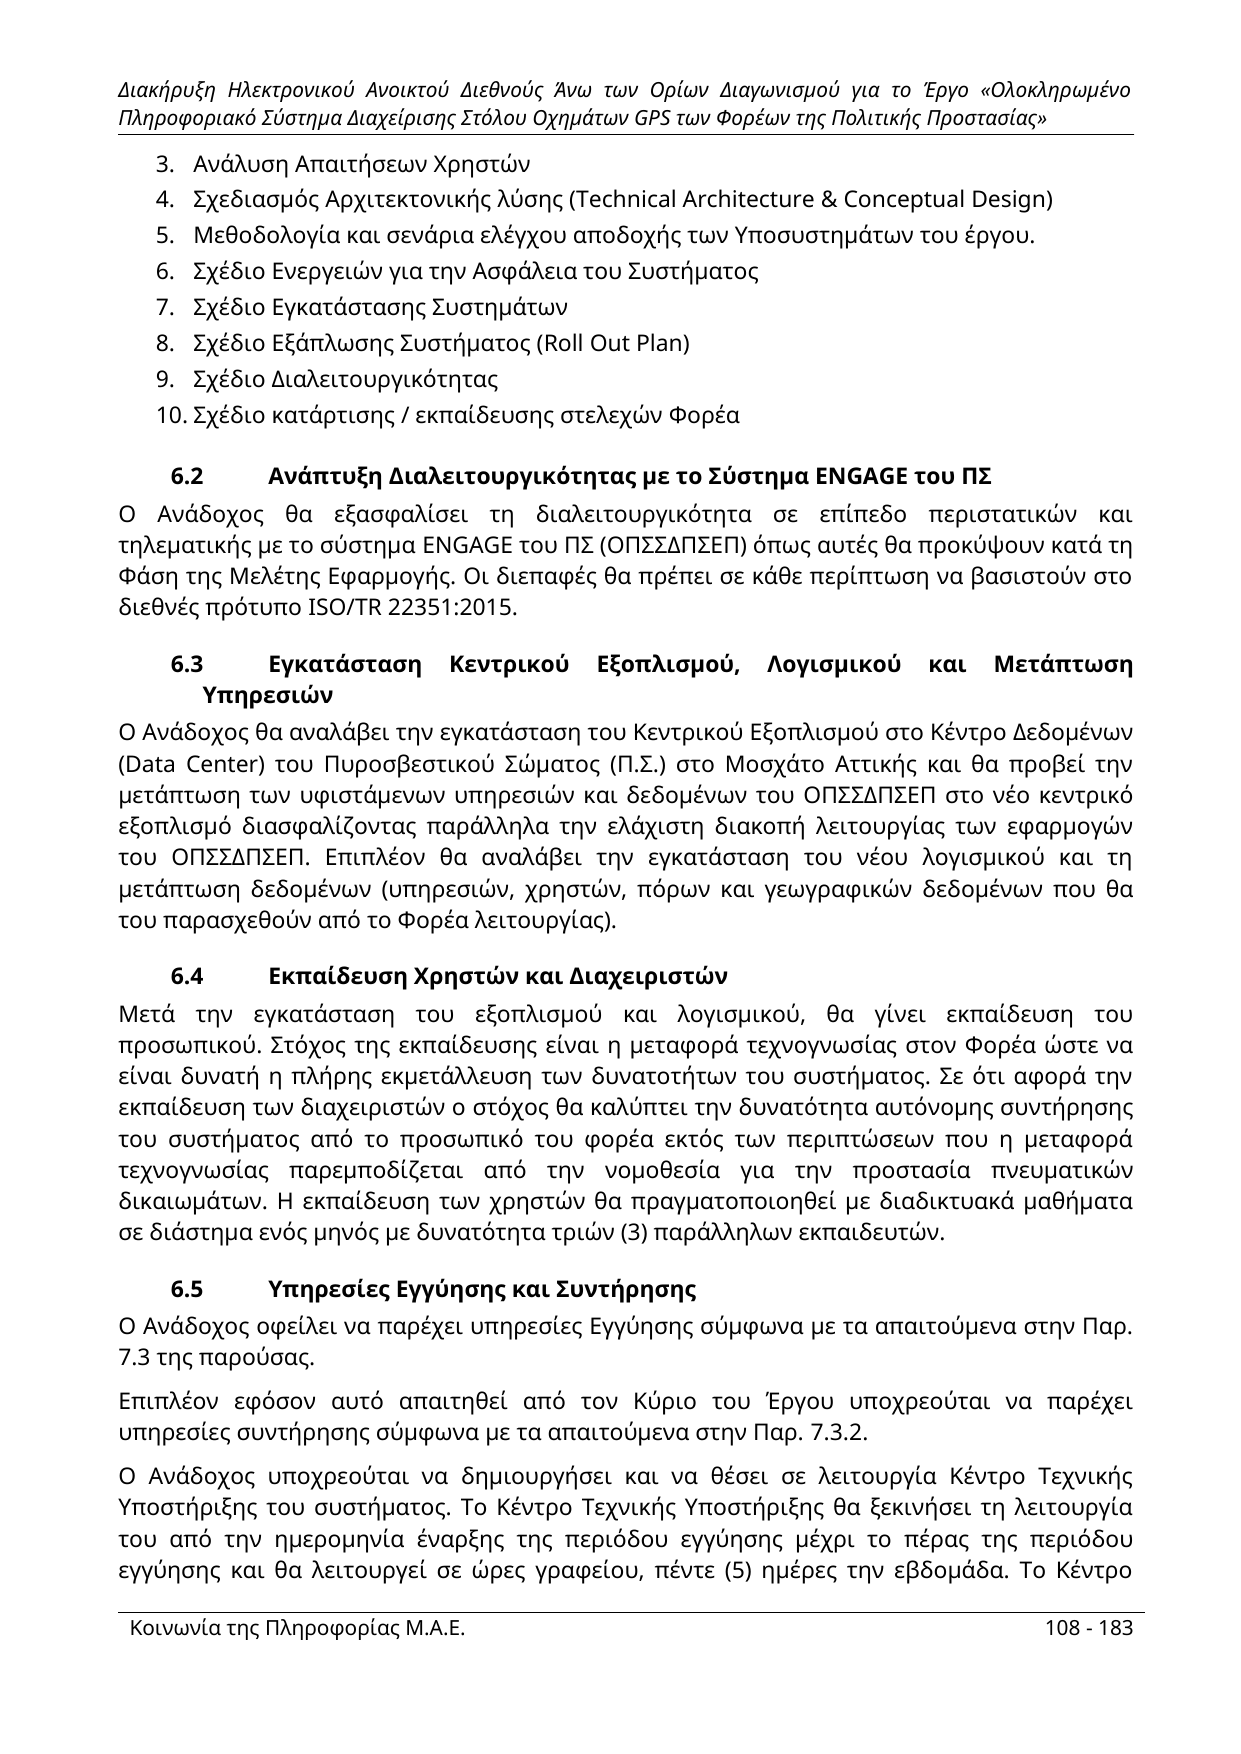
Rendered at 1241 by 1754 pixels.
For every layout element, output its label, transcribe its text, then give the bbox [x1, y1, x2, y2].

list Σχεδιασμός Αρχιτεκτονικής λύσης (Technical Architecture & Conceptual Design) [156, 183, 1134, 215]
text Ο Ανάδοχος θα αναλάβει την εγκατάσταση του Κεντρικού Εξοπλισμού στο Κέντρο Δεδομένων (Data Center) του Πυροσβεστικού Σώματος (Π.Σ.) στο Μοσχάτο Αττικής και θα προβεί την μετάπτωση των υφιστάμενων υπηρεσιών και δεδομένων του ΟΠΣΣΔΠΣΕΠ στο νέο κεντρικό εξοπλισμό διασφαλίζοντας παράλληλα την ελάχιστη διακοπή λειτουργίας των εφαρμογών του ΟΠΣΣΔΠΣΕΠ. Επιπλέον θα αναλάβει την εγκατάσταση του νέου λογισμικού και τη μετάπτωση δεδομένων (υπηρεσιών, χρηστών, πόρων και γεωγραφικών δεδομένων που θα του παρασχεθούν από το Φορέα λειτουργίας). [118, 716, 1134, 935]
text Ο Ανάδοχος θα εξασφαλίσει τη διαλειτουργικότητα σε επίπεδο περιστατικών και τηλεματικής με το σύστημα ENGAGE του ΠΣ (ΟΠΣΣΔΠΣΕΠ) όπως αυτές θα προκύψουν κατά τη Φάση της Μελέτης Εφαρμογής. Οι διεπαφές θα πρέπει σε κάθε περίπτωση να βασιστούν στο διεθνές πρότυπο ISO/TR 22351:2015. [118, 497, 1134, 622]
list Σχέδιο Ενεργειών για την Ασφάλεια του Συστήματος [156, 255, 1134, 287]
subtitle Υπηρεσίες Εγγύησης και Συντήρησης [171, 1272, 1134, 1304]
text Μετά την εγκατάσταση του εξοπλισμού και λογισμικού, θα γίνει εκπαίδευση του προσωπικού. Στόχος της εκπαίδευσης είναι η μεταφορά τεχνογνωσίας στον Φορέα ώστε να είναι δυνατή η πλήρης εκμετάλλευση των δυνατοτήτων του συστήματος. Σε ότι αφορά την εκπαίδευση των διαχειριστών ο στόχος θα καλύπτει την δυνατότητα αυτόνομης συντήρησης του συστήματος από το προσωπικό του φορέα εκτός των περιπτώσεων που η μεταφορά τεχνογνωσίας παρεμποδίζεται από την νομοθεσία για την προστασία πνευματικών δικαιωμάτων. H εκπαίδευση των χρηστών θα πραγματοποιοηθεί με διαδικτυακά μαθήματα σε διάστημα ενός μηνός με δυνατότητα τριών (3) παράλληλων εκπαιδευτών. [118, 997, 1134, 1247]
list Σχέδιο κατάρτισης / εκπαίδευσης στελεχών Φορέα [156, 399, 1134, 430]
list Σχέδιο Εγκατάστασης Συστημάτων [156, 291, 1134, 322]
subtitle Εγκατάσταση Κεντρικού Εξοπλισμού, Λογισμικού και Μετάπτωση Υπηρεσιών [171, 647, 1134, 710]
subtitle Εκπαίδευση Χρηστών και Διαχειριστών [171, 960, 1134, 991]
list Σχέδιο Διαλειτουργικότητας [156, 363, 1134, 394]
text Ο Ανάδοχος οφείλει να παρέχει υπηρεσίες Εγγύησης σύμφωνα με τα απαιτούμενα στην Παρ. 7.3 της παρούσας. [118, 1310, 1134, 1372]
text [118, 1460, 1134, 1585]
text Επιπλέον εφόσον αυτό απαιτηθεί από τον Κύριο του Έργου υποχρεούται να παρέχει υπηρεσίες συντήρησης σύμφωνα με τα απαιτούμενα στην Παρ. 7.3.2. [118, 1385, 1134, 1447]
list Ανάλυση Απαιτήσεων Χρηστών [156, 147, 1134, 179]
list Μεθοδολογία και σενάρια ελέγχου αποδοχής των Υποσυστημάτων του έργου. [156, 219, 1134, 251]
list Σχέδιο Εξάπλωσης Συστήματος (Roll Out Plan) [156, 327, 1134, 358]
subtitle Ανάπτυξη Διαλειτουργικότητας με το Σύστημα ENGAGE του ΠΣ [171, 460, 1134, 491]
